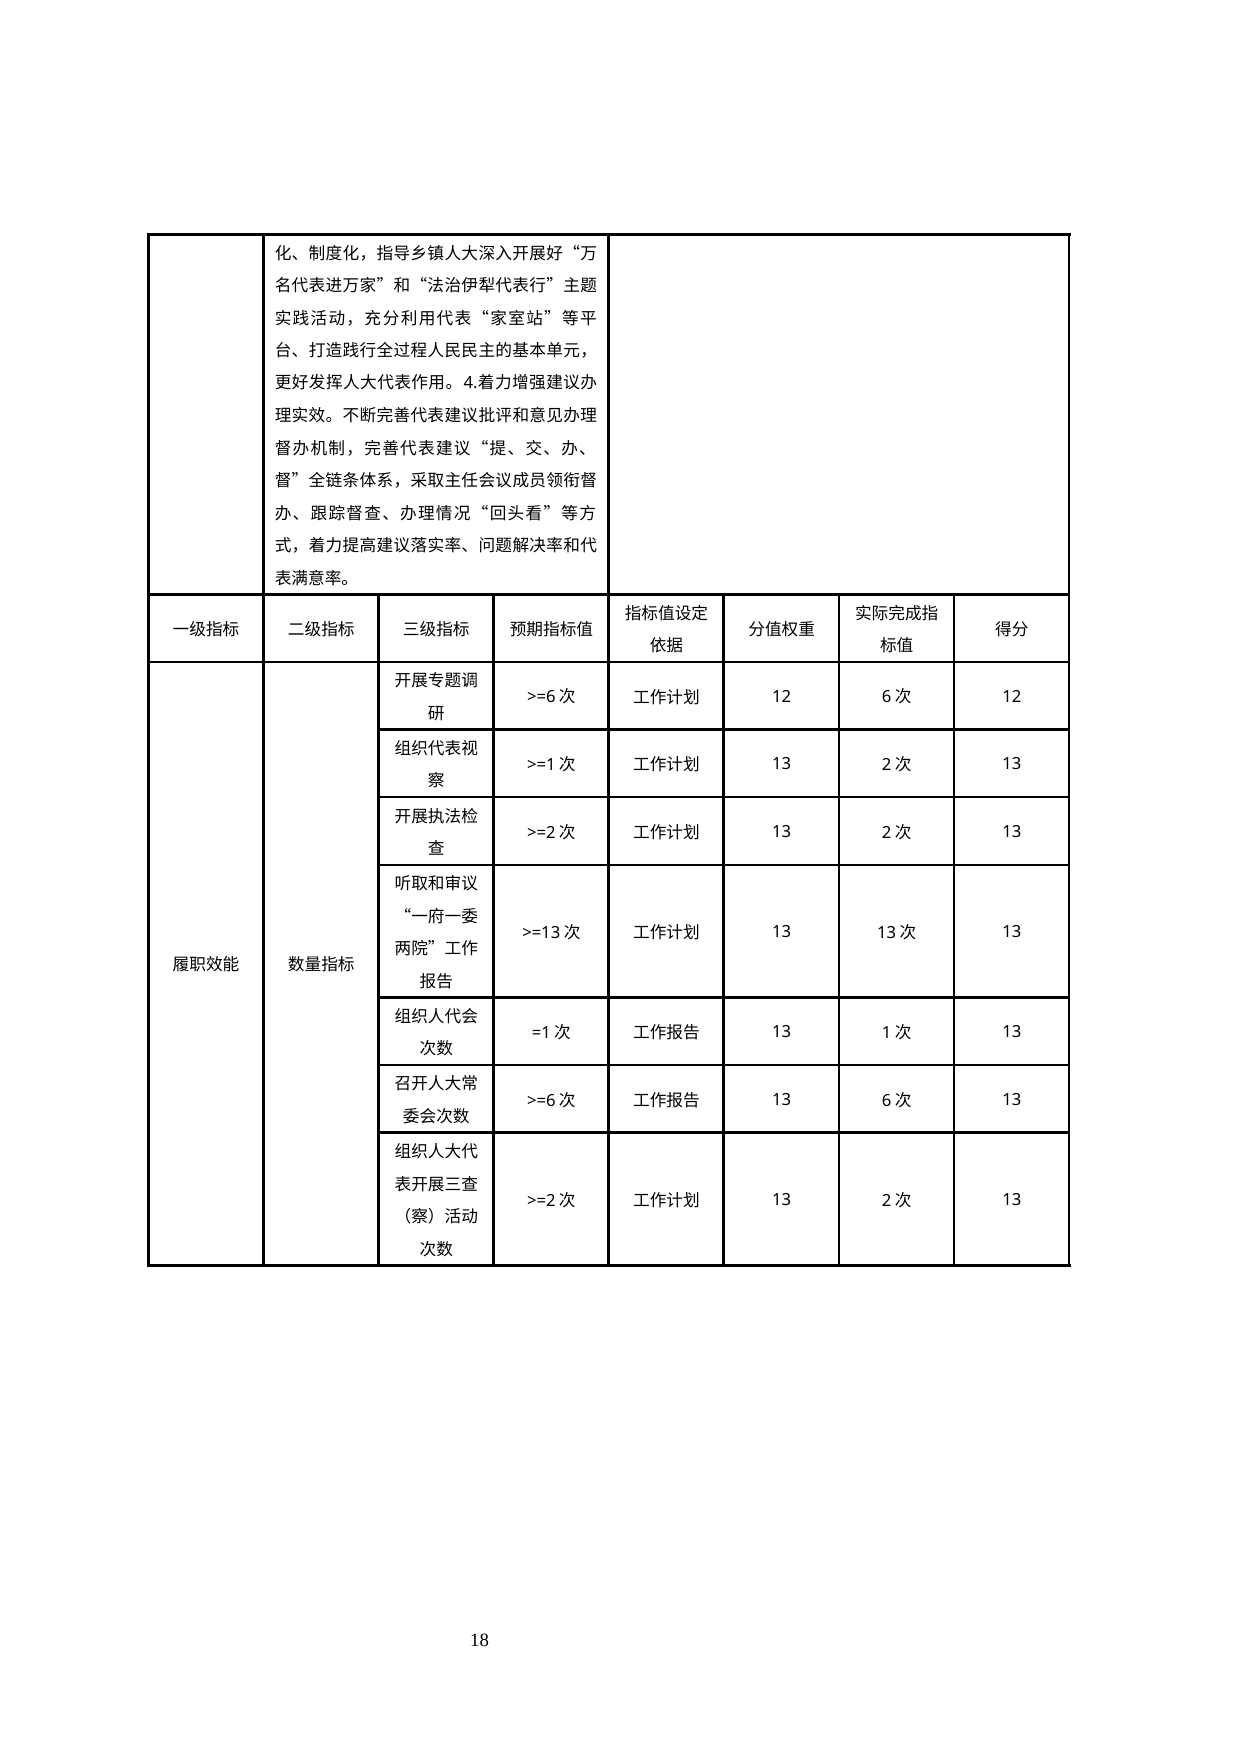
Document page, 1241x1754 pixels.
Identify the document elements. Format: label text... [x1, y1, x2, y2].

table_cell 13 [725, 1134, 838, 1264]
table_cell 13次 [840, 866, 953, 996]
table_cell >=2次 [495, 1134, 607, 1264]
table_cell 工作报告 [610, 1066, 722, 1131]
table_cell 13 [955, 999, 1068, 1064]
table_cell =1次 [495, 999, 607, 1064]
table_cell 13 [725, 999, 838, 1064]
table_cell 指标值设定依据 [610, 596, 722, 661]
table_cell 数量指标 [265, 663, 377, 1264]
table_cell 13 [725, 866, 838, 996]
table_cell 二级指标 [265, 596, 377, 661]
table_cell 实际完成指标值 [840, 596, 953, 661]
table_cell 13 [725, 798, 838, 863]
table_cell 13 [955, 731, 1068, 796]
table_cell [265, 236, 607, 593]
table_cell 13 [955, 798, 1068, 863]
table_cell >=2次 [495, 798, 607, 863]
table_cell 1次 [840, 999, 953, 1064]
table_cell 一级指标 [150, 596, 262, 661]
table_cell 工作计划 [610, 1134, 722, 1264]
table_cell 工作报告 [610, 999, 722, 1064]
table_cell 工作计划 [610, 663, 722, 728]
table_cell 分值权重 [725, 596, 838, 661]
table_cell 12 [955, 663, 1068, 728]
table_cell 组织代表视察 [380, 731, 492, 796]
table_cell 工作计划 [610, 731, 722, 796]
table_cell 2次 [840, 798, 953, 863]
table_cell 得分 [955, 596, 1068, 661]
table_cell 13 [725, 731, 838, 796]
table_cell 13 [955, 866, 1068, 996]
table_cell 预期指标值 [495, 596, 607, 661]
table_cell >=13次 [495, 866, 607, 996]
table_cell 工作计划 [610, 866, 722, 996]
table_cell 履职效能 [150, 663, 262, 1264]
table_cell 6次 [840, 663, 953, 728]
table_cell 2次 [840, 731, 953, 796]
table_cell 2次 [840, 1134, 953, 1264]
table_cell 13 [955, 1066, 1068, 1131]
table_cell 组织人代会次数 [380, 999, 492, 1064]
table_cell 开展执法检查 [380, 798, 492, 863]
table_cell 12 [725, 663, 838, 728]
table_cell 组织人大代表开展三查（察）活动次数 [380, 1134, 492, 1264]
table_cell >=6次 [495, 1066, 607, 1131]
table_cell >=1次 [495, 731, 607, 796]
table_cell 召开人大常委会次数 [380, 1066, 492, 1131]
table_cell 13 [955, 1134, 1068, 1264]
table_cell 开展专题调研 [380, 663, 492, 728]
table_cell >=6次 [495, 663, 607, 728]
table_cell 三级指标 [380, 596, 492, 661]
table_cell 13 [725, 1066, 838, 1131]
table_cell 6次 [840, 1066, 953, 1131]
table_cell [610, 236, 1068, 593]
table_cell 听取和审议“一府一委两院”工作报告 [380, 866, 492, 996]
table_cell 工作计划 [610, 798, 722, 863]
